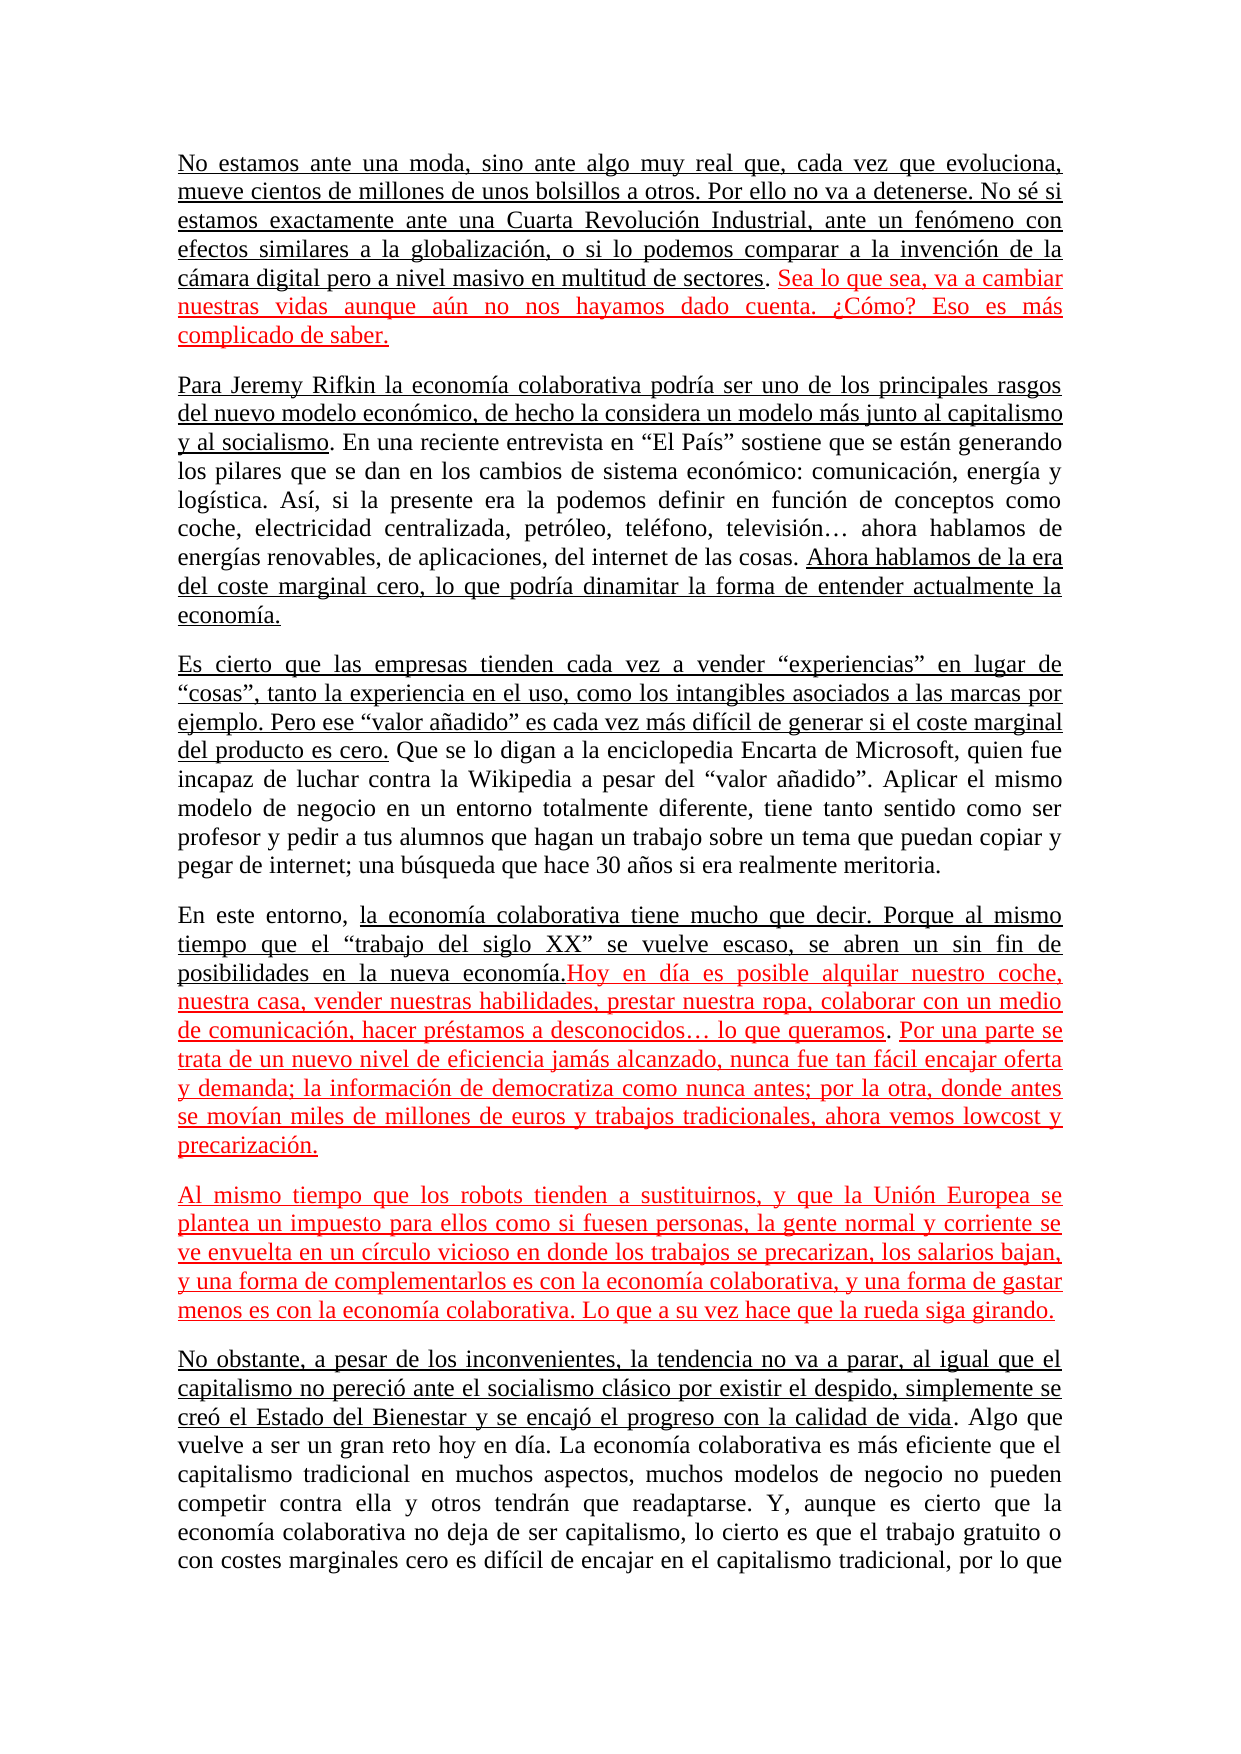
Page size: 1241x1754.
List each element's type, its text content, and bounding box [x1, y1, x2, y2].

text Es cierto que las empresas tienden cada vez a vender “experiencias” en lugar de “cosas”, tanto la experiencia en el uso, como los intangibles asociados a las marcas por ejemplo. Pero ese “valor añadido” es cada vez más difícil de generar si el coste marginal del producto es cero. Que se lo digan a la enciclopedia Encarta de Microsoft, quien fue incapaz de luchar contra la Wikipedia a pesar del “valor añadido”. Aplicar el mismo modelo de negocio en un entorno totalmente diferente, tiene tanto sentido como ser profesor y pedir a tus alumnos que hagan un trabajo sobre un tema que puedan copiar y pegar de internet; una búsqueda que hace 30 años si era realmente meritoria. [177, 733, 1063, 879]
text En este entorno, la economía colaborativa tiene mucho que decir. Porque al mismo tiempo que el “trabajo del siglo XX” se vuelve escaso, se abren un sin fin de posibilidades en la nueva economía.Hoy en día es posible alquilar nuestro coche, nuestra casa, vender nuestras habilidades, prestar nuestra ropa, colaborar con un medio de comunicación, hacer préstamos a desconocidos… lo que queramos. Por una parte se trata de un nuevo nivel de eficiencia jamás alcanzado, nunca fue tan fácil encajar oferta y demanda; la información de democratiza como nunca antes; por la otra, donde antes se movían miles de millones de euros y trabajos tradicionales, ahora vemos lowcost y precarización. [177, 900, 1063, 954]
text Al mismo tiempo que los robots tienden a sustituirnos, y que la Unión Europea se plantea un impuesto para ellos como si fuesen personas, la gente normal y corriente se ve envuelta en un círculo vicioso en donde los trabajos se precarizan, los salarios bajan, y una forma de complementarlos es con la economía colaborativa, y una forma de gastar menos es con la economía colaborativa. Lo que a su vez hace que la rueda siga girando. [177, 1206, 1063, 1291]
text En este entorno, la economía colaborativa tiene mucho que decir. Porque al mismo tiempo que el “trabajo del siglo XX” se vuelve escaso, se abren un sin fin de posibilidades en la nueva economía.Hoy en día es posible alquilar nuestro coche, nuestra casa, vender nuestras habilidades, prestar nuestra ropa, colaborar con un medio de comunicación, hacer préstamos a desconocidos… lo que queramos. Por una parte se trata de un nuevo nivel de eficiencia jamás alcanzado, nunca fue tan fácil encajar oferta y demanda; la información de democratiza como nunca antes; por la otra, donde antes se movían miles de millones de euros y trabajos tradicionales, ahora vemos lowcost y precarización. [177, 1012, 1063, 1069]
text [177, 1344, 1063, 1574]
text Para Jeremy Rifkin la economía colaborativa podría ser uno de los principales rasgos del nuevo modelo económico, de hecho la considera un modelo más junto al capitalismo y al socialismo. En una reciente entrevista en “El País” sostiene que se están generando los pilares que se dan en los cambios de sistema económico: comunicación, energía y logística. Así, si la presente era la podemos definir en función de conceptos como coche, electricidad centralizada, petróleo, teléfono, televisión… ahora hablamos de energías renovables, de aplicaciones, del internet de las cosas. Ahora hablamos de la era del coste marginal cero, lo que podría dinamitar la forma de entender actualmente la economía. [177, 370, 1063, 423]
text No estamos ante una moda, sino ante algo muy real que, cada vez que evoluciona, mueve cientos de millones de unos bolsillos a otros. Por ello no va a detenerse. No sé si estamos exactamente ante una Cuarta Revolución Industrial, ante un fenómeno con efectos similares a la globalización, o si lo podemos comparar a la invención de la cámara digital pero a nivel masivo en multitud de sectores. Sea lo que sea, va a cambiar nuestras vidas aunque aún no nos hayamos dado cuenta. ¿Cómo? Eso es más complicado de saber. [177, 260, 1063, 316]
text Para Jeremy Rifkin la economía colaborativa podría ser uno de los principales rasgos del nuevo modelo económico, de hecho la considera un modelo más junto al capitalismo y al socialismo. En una reciente entrevista en “El País” sostiene que se están generando los pilares que se dan en los cambios de sistema económico: comunicación, energía y logística. Así, si la presente era la podemos definir en función de conceptos como coche, electricidad centralizada, petróleo, teléfono, televisión… ahora hablamos de energías renovables, de aplicaciones, del internet de las cosas. Ahora hablamos de la era del coste marginal cero, lo que podría dinamitar la forma de entender actualmente la economía. [177, 424, 1063, 628]
text Al mismo tiempo que los robots tienden a sustituirnos, y que la Unión Europea se plantea un impuesto para ellos como si fuesen personas, la gente normal y corriente se ve envuelta en un círculo vicioso en donde los trabajos se precarizan, los salarios bajan, y una forma de complementarlos es con la economía colaborativa, y una forma de gastar menos es con la economía colaborativa. Lo que a su vez hace que la rueda siga girando. [177, 1292, 1063, 1323]
